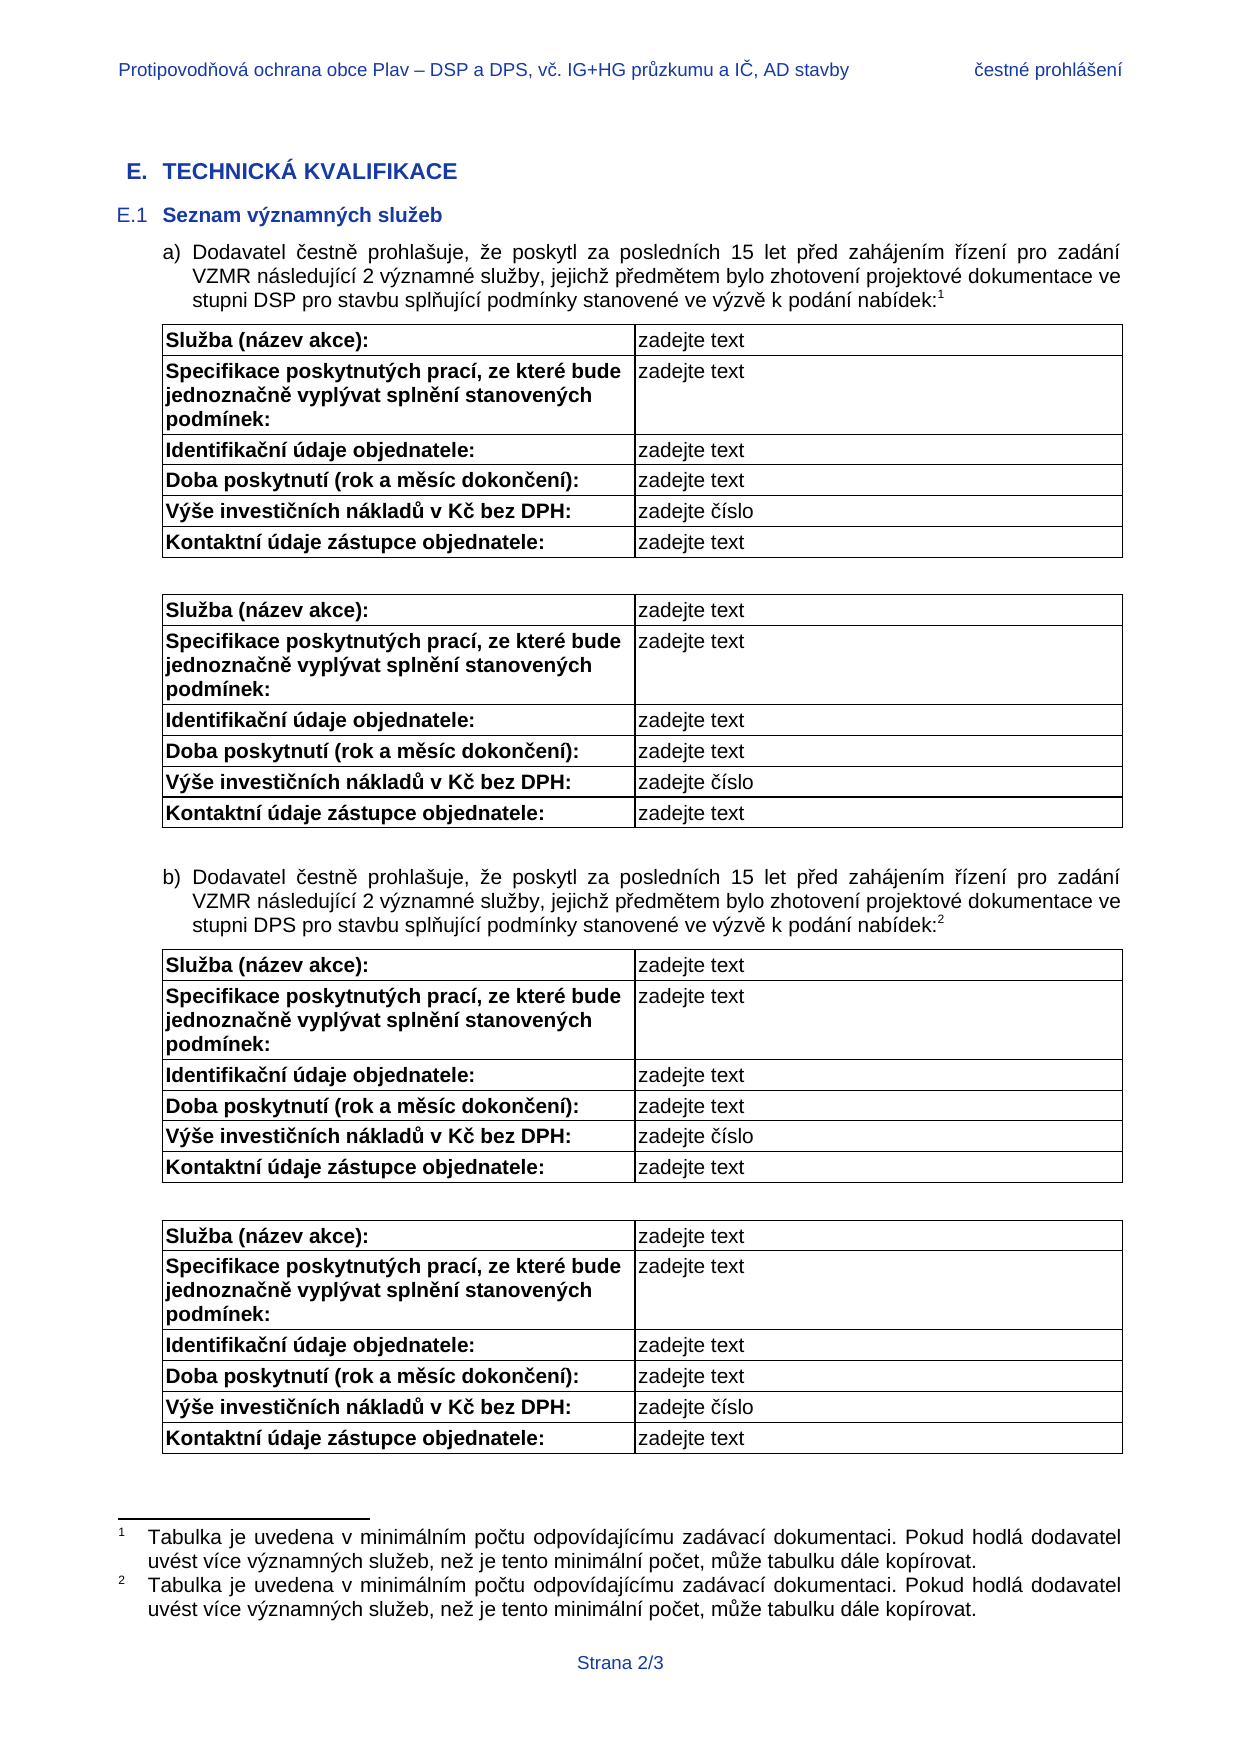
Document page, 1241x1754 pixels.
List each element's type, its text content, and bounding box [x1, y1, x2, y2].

table_cell Specifikace poskytnutých prací, ze které bude jednoznačně vyplývat splnění stanovených podmínek: [163, 1251, 634, 1329]
text Dodavatel čestně prohlašuje, že poskytl za posledních 15 let před zahájením řízení pro zadání VZMR následující 2 významné služby, jejichž předmětem bylo zhotovení projektové dokumentace ve stupni DSP pro stavbu splňující podmínky stanovené ve výzvě k podání nabídek: [162, 239, 1122, 311]
table_cell Identifikační údaje objednatele: [163, 1330, 634, 1360]
subtitle Technická kvalifikace [148, 158, 1122, 184]
table_cell Doba poskytnutí (rok a měsíc dokončení): [163, 736, 634, 766]
table_cell Specifikace poskytnutých prací, ze které bude jednoznačně vyplývat splnění stanovených podmínek: [163, 356, 634, 433]
table_header Služba (název akce): [163, 1221, 634, 1250]
table_cell Výše investičních nákladů v Kč bez DPH: [163, 767, 634, 796]
table_cell Kontaktní údaje zástupce objednatele: [163, 527, 634, 557]
table_cell Doba poskytnutí (rok a měsíc dokončení): [163, 1091, 634, 1120]
table_cell Specifikace poskytnutých prací, ze které bude jednoznačně vyplývat splnění stanovených podmínek: [163, 626, 634, 704]
table_cell Specifikace poskytnutých prací, ze které bude jednoznačně vyplývat splnění stanovených podmínek: [163, 981, 634, 1059]
text Dodavatel čestně prohlašuje, že poskytl za posledních 15 let před zahájením řízení pro zadání VZMR následující 2 významné služby, jejichž předmětem bylo zhotovení projektové dokumentace ve stupni DPS pro stavbu splňující podmínky stanovené ve výzvě k podání nabídek: [162, 865, 1122, 937]
table_cell Identifikační údaje objednatele: [163, 435, 634, 464]
table_cell Kontaktní údaje zástupce objednatele: [163, 1152, 634, 1182]
table_cell Kontaktní údaje zástupce objednatele: [163, 1423, 634, 1452]
table_cell Výše investičních nákladů v Kč bez DPH: [163, 1392, 634, 1422]
table_cell Identifikační údaje objednatele: [163, 705, 634, 735]
table_header Služba (název akce): [163, 325, 634, 355]
table_header Služba (název akce): [163, 595, 634, 625]
table_cell Doba poskytnutí (rok a měsíc dokončení): [163, 465, 634, 495]
table_cell Kontaktní údaje zástupce objednatele: [163, 798, 634, 827]
subtitle Seznam významných služeb [148, 203, 1122, 227]
table_cell Identifikační údaje objednatele: [163, 1060, 634, 1089]
table_header Služba (název akce): [163, 950, 634, 980]
table_cell Výše investičních nákladů v Kč bez DPH: [163, 496, 634, 526]
table_cell Doba poskytnutí (rok a měsíc dokončení): [163, 1361, 634, 1391]
table_cell Výše investičních nákladů v Kč bez DPH: [163, 1121, 634, 1151]
